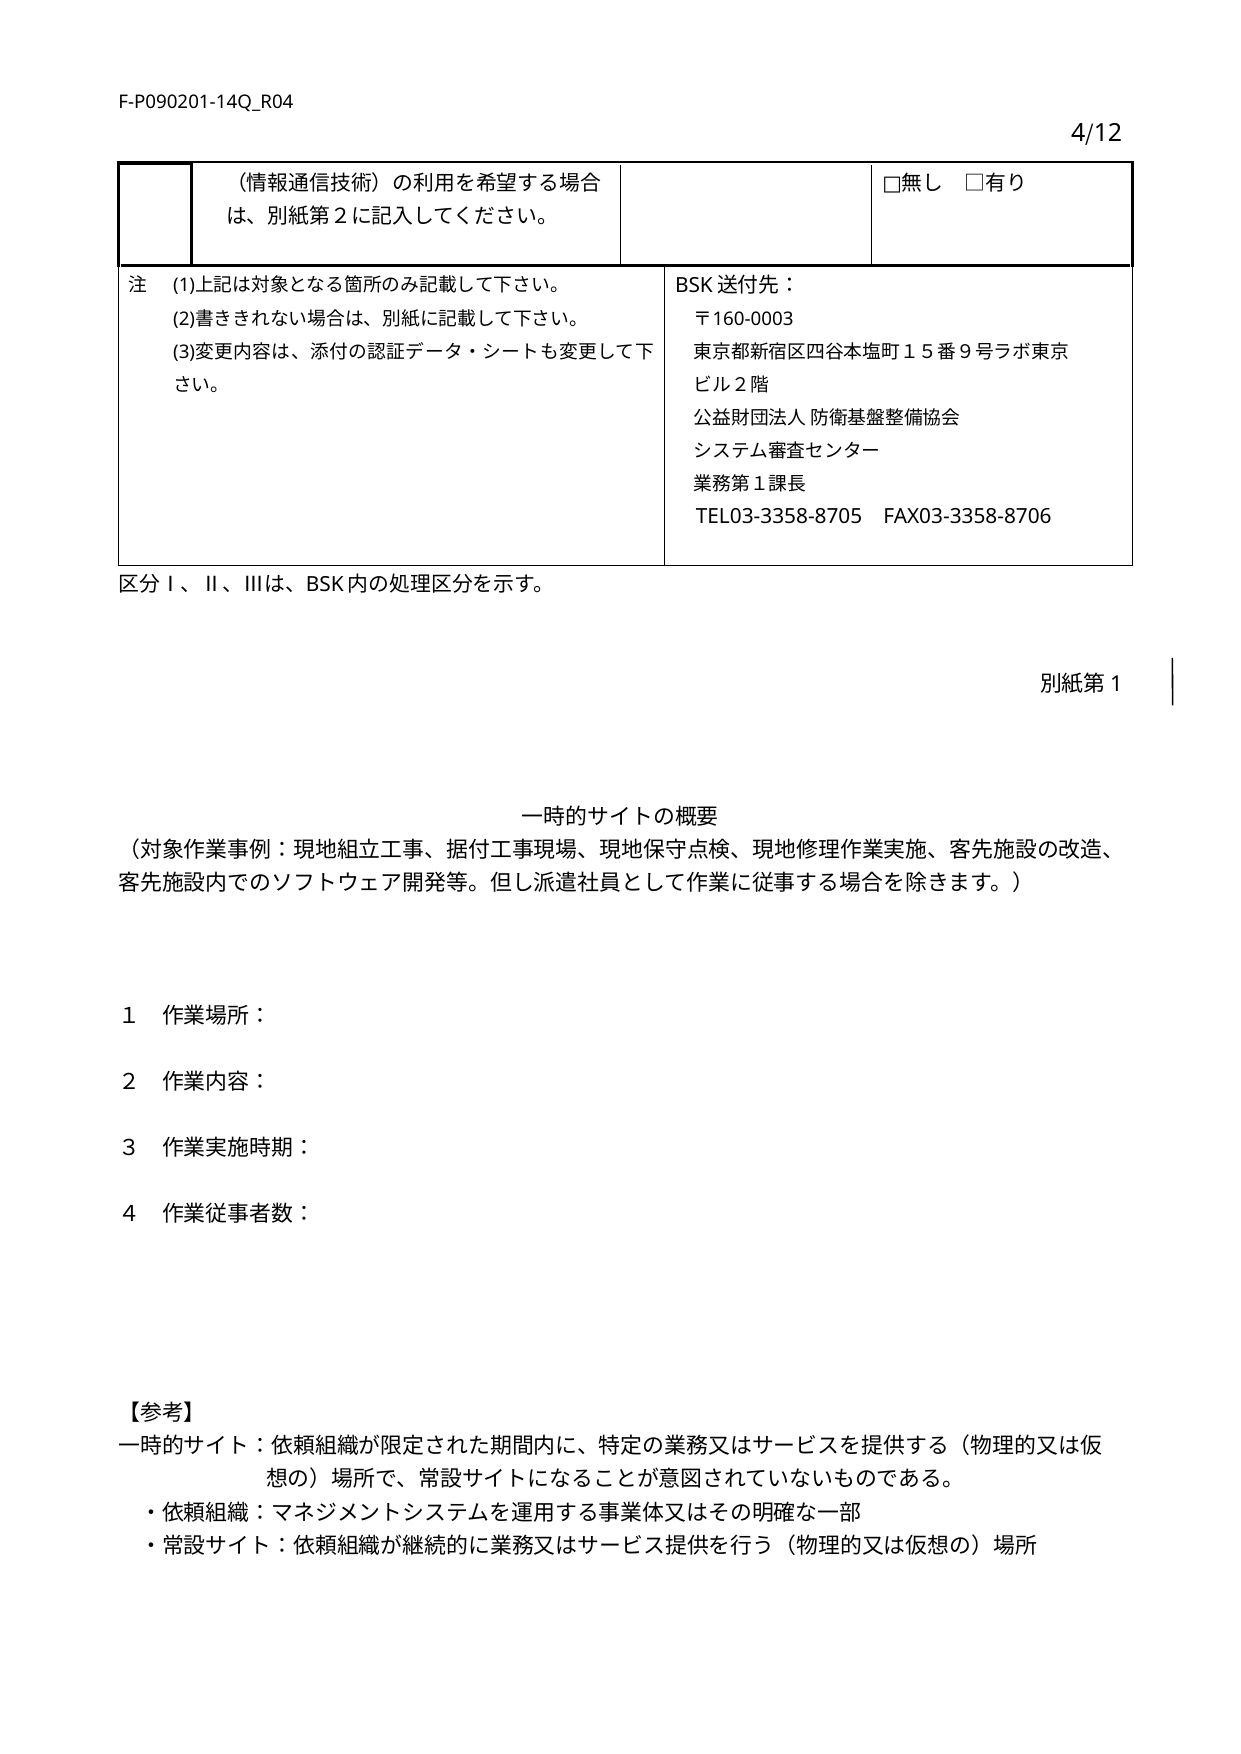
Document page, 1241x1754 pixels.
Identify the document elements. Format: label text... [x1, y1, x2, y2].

text ・依頼組織：マネジメントシステムを運用する事業体又はその明確な一部 [140, 1494, 1122, 1527]
text 【参考】 [118, 1394, 1122, 1427]
table_cell [620, 163, 872, 264]
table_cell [193, 163, 620, 264]
table_cell (1)上記は対象となる箇所のみ記載して下さい。 (2)書ききれない場合は、別紙に記載して下さい。 (3)変更内容は、添付の認証データ・シートも変更して下さい。 [163, 267, 664, 565]
text 別紙第1 [118, 666, 1122, 699]
table_cell BSK送付先： 〒160-0003 東京都新宿区四谷本塩町１５番９号ラボ東京 ビル２階 公益財団法人 防衛基盤整備協会 システム審査センター 業務第１課長 TEL03-3358-8705 FAX03-3358-8706 [665, 264, 1132, 565]
text 一時的サイトの概要 [118, 798, 1122, 831]
table_cell 申請の有無： □無し □有り [872, 163, 1131, 264]
table_cell 注 [119, 265, 162, 565]
text １ 作業場所： [118, 997, 1122, 1030]
text ４ 作業従事者数： [118, 1196, 1122, 1229]
text ３ 作業実施時期： [118, 1129, 1122, 1162]
text ２ 作業内容： [118, 1063, 1122, 1096]
text （対象作業事例：現地組立工事、据付工事現場、現地保守点検、現地修理作業実施、客先施設の改造、客先施設内でのソフトウェア開発等。但し派遣社員として作業に従事する場合を除きます。） [118, 831, 1122, 897]
text ・常設サイト：依頼組織が継続的に業務又はサービス提供を行う（物理的又は仮想の）場所 [140, 1527, 1122, 1560]
text 一時的サイト：依頼組織が限定された期間内に、特定の業務又はサービスを提供する（物理的又は仮想の）場所で、常設サイトになることが意図されていないものである。 [118, 1427, 1122, 1494]
text 区分Ⅰ、Ⅱ、Ⅲは、BSK内の処理区分を示す。 [118, 566, 1122, 599]
